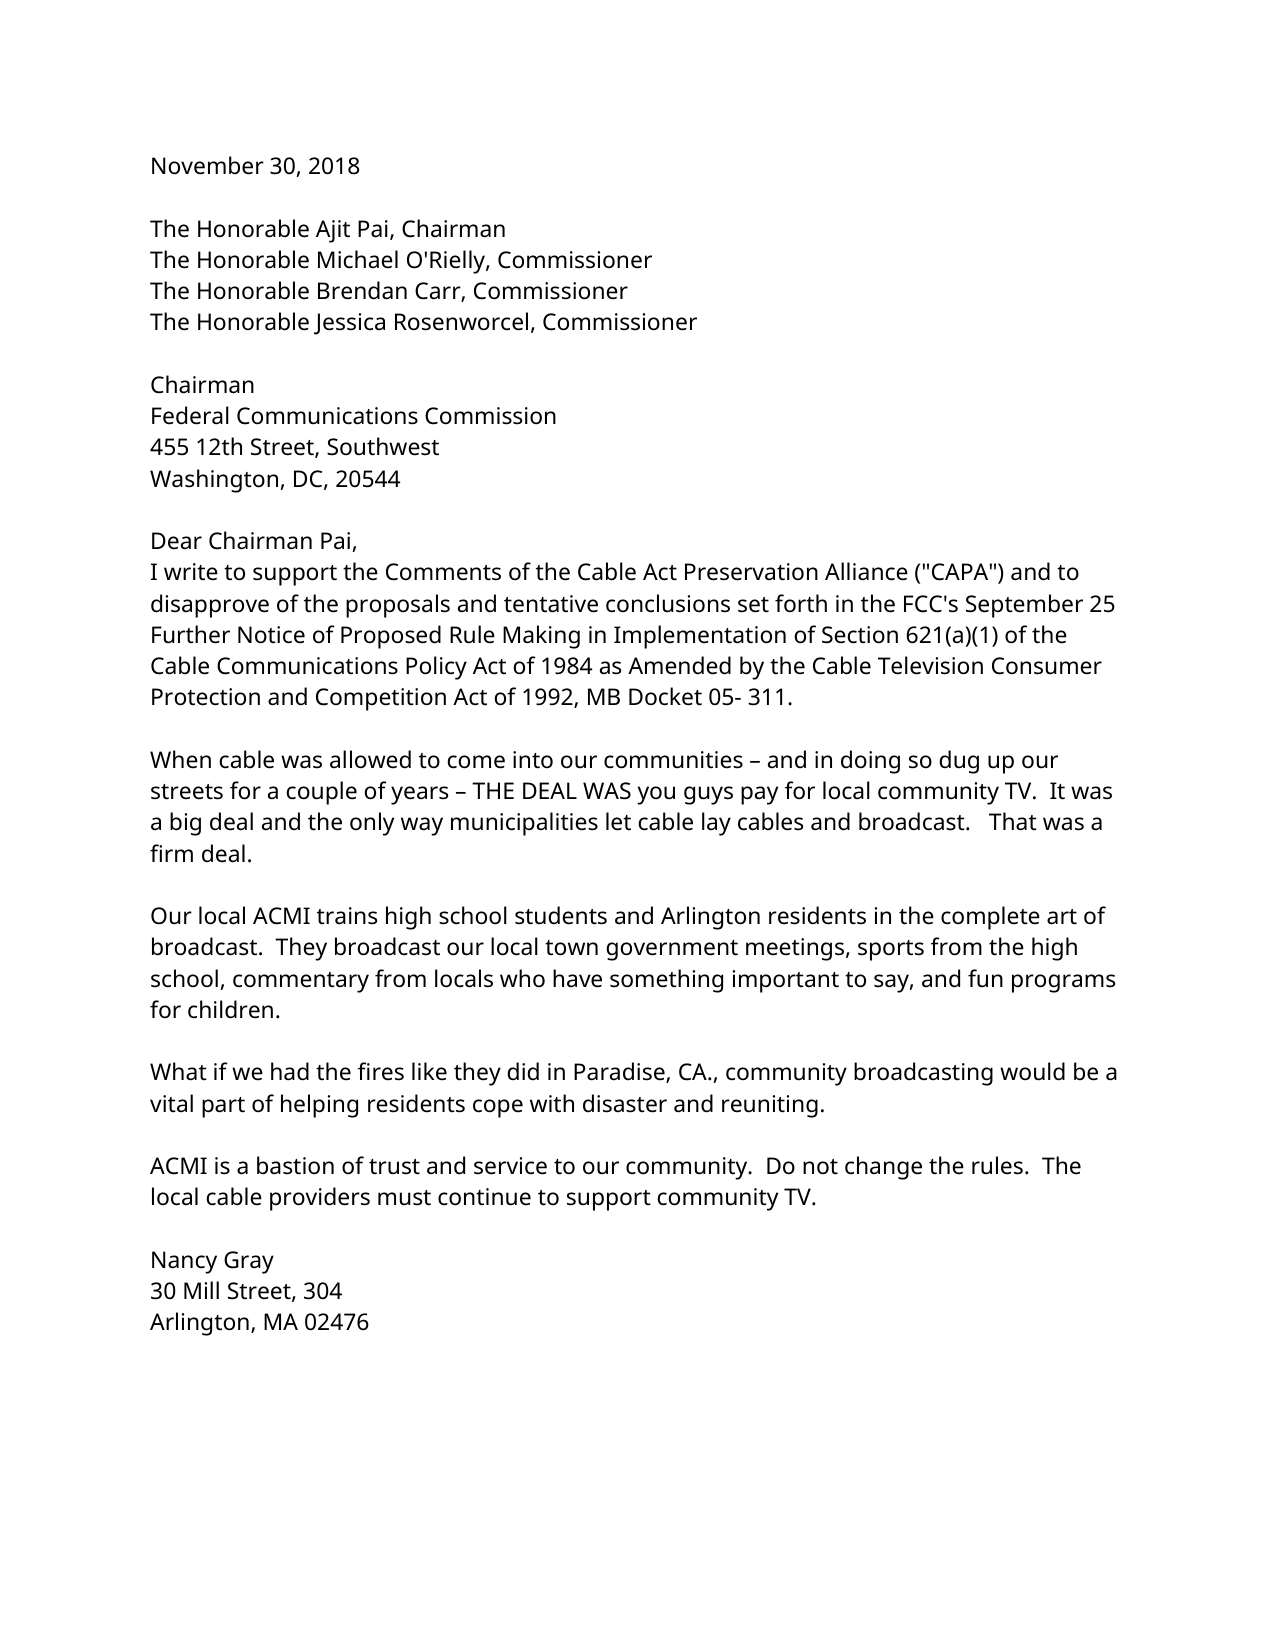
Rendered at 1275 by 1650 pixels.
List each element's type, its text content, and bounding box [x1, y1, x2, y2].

text Our local ACMI trains high school students and Arlington residents in the complete art of broadcast. They broadcast our local town government meetings, sports from the high school, commentary from locals who have something important to say, and fun programs for children. [150, 900, 1125, 1025]
text 30 Mill Street, 304 [150, 1275, 1125, 1306]
text What if we had the fires like they did in Paradise, CA., community broadcasting would be a vital part of helping residents cope with disaster and reuniting. [150, 1056, 1125, 1119]
text Chairman [150, 369, 1125, 400]
text 455 12th Street, Southwest [150, 431, 1125, 462]
text I write to support the Comments of the Cable Act Preservation Alliance ("CAPA") and to disapprove of the proposals and tentative conclusions set forth in the FCC's September 25 Further Notice of Proposed Rule Making in Implementation of Section 621(a)(1) of the Cable Communications Policy Act of 1984 as Amended by the Cable Television Consumer Protection and Competition Act of 1992, MB Docket 05- 311. [150, 556, 1125, 712]
text The Honorable Jessica Rosenworcel, Commissioner [150, 306, 1125, 337]
text The Honorable Ajit Pai, Chairman [150, 212, 1125, 244]
text November 30, 2018 [150, 150, 1125, 181]
text Washington, DC, 20544 [150, 462, 1125, 494]
text Arlington, MA 02476 [150, 1306, 1125, 1337]
text Federal Communications Commission [150, 400, 1125, 431]
text The Honorable Michael O'Rielly, Commissioner [150, 244, 1125, 275]
text The Honorable Brendan Carr, Commissioner [150, 275, 1125, 306]
text ACMI is a bastion of trust and service to our community. Do not change the rules. The local cable providers must continue to support community TV. [150, 1150, 1125, 1212]
text Nancy Gray [150, 1244, 1125, 1275]
text When cable was allowed to come into our communities – and in doing so dug up our streets for a couple of years – THE DEAL WAS you guys pay for local community TV. It was a big deal and the only way municipalities let cable lay cables and broadcast. That was a firm deal. [150, 744, 1125, 869]
text Dear Chairman Pai, [150, 525, 1125, 556]
